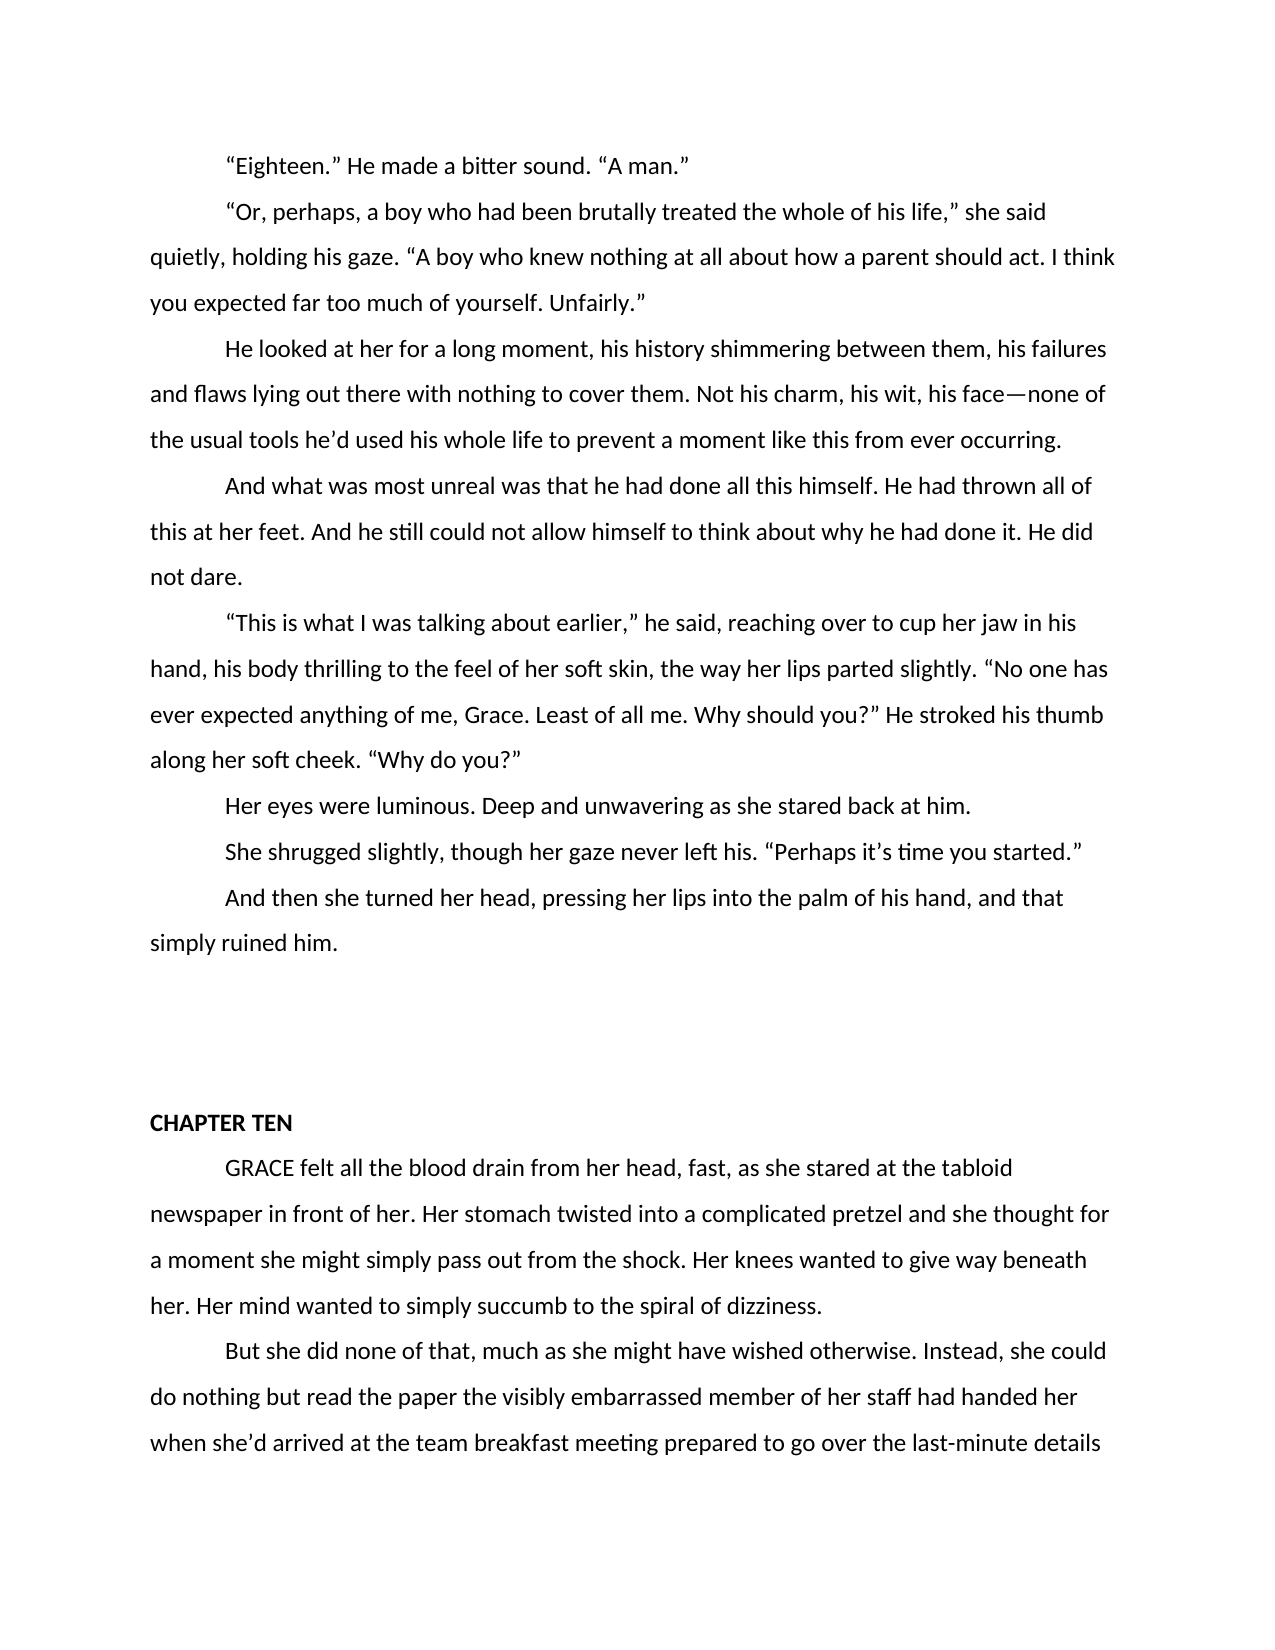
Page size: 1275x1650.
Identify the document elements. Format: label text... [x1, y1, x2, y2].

text She shrugged slightly, though her gaze never left his. “Perhaps it’s time you started.” [150, 836, 1125, 866]
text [150, 1336, 1125, 1457]
text And what was most unreal was that he had done all this himself. He had thrown all of this at her feet. And he still could not allow himself to think about why he had done it. He did not dare. [150, 470, 1125, 592]
text He looked at her for a long moment, his history shimmering between them, his failures and flaws lying out there with nothing to cover them. Not his charm, his wit, his face—none of the usual tools he’d used his whole life to prevent a moment like this from ever occurring. [150, 333, 1125, 455]
text “Or, perhaps, a boy who had been brutally treated the whole of his life,” she said quietly, holding his gaze. “A boy who knew nothing at all about how a parent should act. I think you expected far too much of yourself. Unfairly.” [150, 196, 1125, 318]
text GRACE felt all the blood drain from her head, fast, as she stared at the tabloid newspaper in front of her. Her stomach twisted into a complicated pretzel and she thought for a moment she might simply pass out from the shock. Her knees wanted to give way beneath her. Her mind wanted to simply succumb to the spiral of dizziness. [150, 1153, 1125, 1320]
text CHAPTER TEN [150, 1107, 1125, 1137]
text “This is what I was talking about earlier,” he said, reaching over to cup her jaw in his hand, his body thrilling to the feel of her soft skin, the way her lips parted slightly. “No one has ever expected anything of me, Grace. Least of all me. Why should you?” He stroked his thumb along her soft cheek. “Why do you?” [150, 607, 1125, 775]
text “Eighteen.” He made a bitter sound. “A man.” [150, 150, 1125, 181]
text Her eyes were luminous. Deep and unwavering as she stared back at him. [150, 790, 1125, 821]
text And then she turned her head, pressing her lips into the palm of his hand, and that simply ruined him. [150, 882, 1125, 958]
